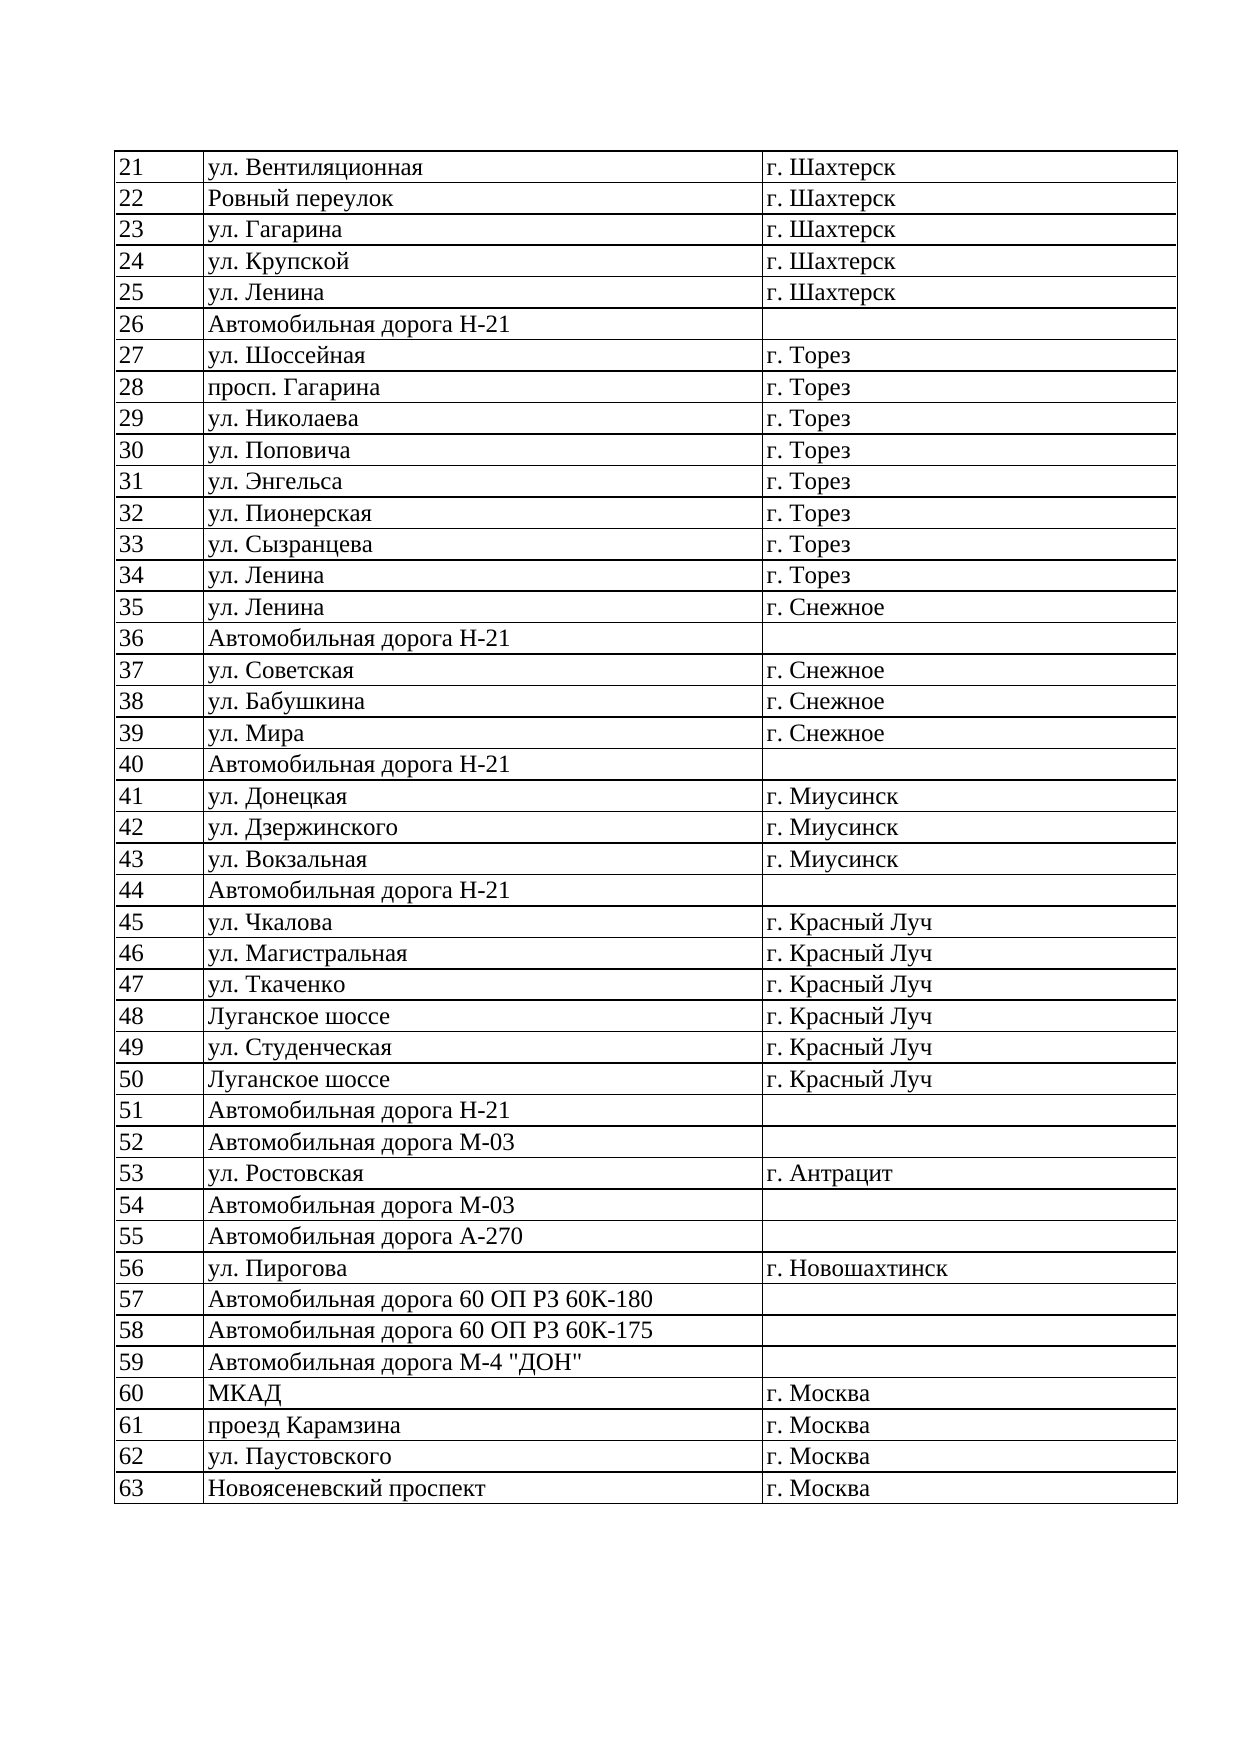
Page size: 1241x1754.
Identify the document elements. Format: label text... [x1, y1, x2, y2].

table_cell г. Красный Луч [763, 999, 1177, 1031]
table_cell 40 [115, 749, 203, 779]
table_cell 59 [115, 1346, 203, 1377]
table_cell г. Шахтерск [763, 276, 1177, 307]
table_cell г. Торез [763, 528, 1177, 559]
table_cell ул. Студенческая [204, 1032, 762, 1062]
table_cell г. Снежное [763, 590, 1177, 622]
table_cell ул. Дзержинского [204, 812, 762, 842]
table_cell Автомобильная дорога М-4 "ДОН" [204, 1347, 762, 1377]
table_cell 51 [115, 1095, 203, 1125]
table_cell Автомобильная дорога Н-21 [204, 623, 762, 653]
table_cell г. Шахтерск [763, 213, 1177, 244]
table_cell Автомобильная дорога 60 ОП РЗ 60К-180 [204, 1284, 762, 1314]
table_cell 33 [115, 529, 203, 559]
table_cell 42 [115, 812, 203, 842]
table_cell 36 [115, 623, 203, 653]
table_cell 43 [115, 843, 203, 873]
table_cell [763, 1188, 1177, 1219]
table_cell г. Новошахтинск [763, 1251, 1177, 1282]
table_cell 34 [115, 560, 203, 590]
table_cell 29 [115, 403, 203, 433]
table_cell г. Красный Луч [763, 936, 1177, 968]
table_cell Луганское шоссе [204, 1001, 762, 1031]
table_cell 32 [115, 497, 203, 527]
table_cell Автомобильная дорога Н-21 [204, 749, 762, 779]
table_cell 55 [115, 1221, 203, 1251]
table_cell г. Красный Луч [763, 968, 1177, 999]
table_cell г. Торез [763, 465, 1177, 496]
table_cell ул. Ростовская [204, 1158, 762, 1188]
table_cell [763, 1094, 1177, 1125]
table_cell 44 [115, 875, 203, 905]
table_cell 28 [115, 371, 203, 402]
table_cell 48 [115, 1000, 203, 1031]
table_cell ул. Николаева [204, 403, 762, 433]
table_cell 31 [115, 466, 203, 496]
table_cell [763, 307, 1177, 339]
table_cell г. Снежное [763, 653, 1177, 685]
table_cell г. Торез [763, 559, 1177, 590]
table_cell Автомобильная дорога Н-21 [204, 875, 762, 905]
table_cell 35 [115, 591, 203, 622]
table_cell г. Шахтерск [763, 244, 1177, 276]
table_cell г. Торез [763, 433, 1177, 464]
table_cell г. Красный Луч [763, 1031, 1177, 1062]
table_cell ул. Ленина [204, 277, 762, 307]
table_cell г. Антрацит [763, 1157, 1177, 1188]
table_cell г. Снежное [763, 716, 1177, 748]
table_cell 58 [115, 1315, 203, 1345]
table_cell г. Красный Луч [763, 905, 1177, 936]
table_cell [763, 622, 1177, 653]
table_cell 52 [115, 1126, 203, 1157]
table_cell ул. Магистральная [204, 938, 762, 968]
table_cell [763, 748, 1177, 779]
table_cell г. Торез [763, 402, 1177, 433]
table_cell 61 [115, 1409, 203, 1440]
table_cell ул. Пионерская [204, 498, 762, 527]
table_cell 63 [115, 1472, 203, 1503]
table_cell [763, 1125, 1177, 1157]
table_cell 53 [115, 1158, 203, 1188]
table_cell 62 [115, 1441, 203, 1471]
table_cell ул. Паустовского [204, 1441, 762, 1471]
table_cell ул. Бабушкина [204, 686, 762, 716]
table_cell 27 [115, 340, 203, 370]
table_cell г. Москва [763, 1440, 1177, 1471]
table_cell ул. Вентиляционная [204, 152, 762, 181]
table_cell г. Миусинск [763, 779, 1177, 811]
table_cell ул. Гагарина [204, 215, 762, 244]
table_cell Автомобильная дорога М-03 [204, 1127, 762, 1157]
table_cell 46 [115, 938, 203, 968]
table_cell Автомобильная дорога Н-21 [204, 1095, 762, 1125]
table_cell 56 [115, 1252, 203, 1282]
table_cell ул. Энгельса [204, 466, 762, 496]
table_cell МКАД [204, 1378, 762, 1408]
table_cell г. Шахтерск [763, 181, 1177, 213]
table_cell 21 [115, 152, 203, 181]
table_cell 50 [115, 1063, 203, 1094]
table_cell г. Москва [763, 1408, 1177, 1440]
table_cell проезд Карамзина [204, 1410, 762, 1440]
table_cell Луганское шоссе [204, 1064, 762, 1094]
table_cell г. Москва [763, 1377, 1177, 1408]
table_cell [763, 874, 1177, 905]
table_cell ул. Шоссейная [204, 340, 762, 370]
table_cell [763, 1314, 1177, 1345]
table_cell Новоясеневский проспект [204, 1473, 762, 1503]
table_cell 37 [115, 654, 203, 685]
table_cell г. Красный Луч [763, 1062, 1177, 1094]
table_cell ул. Поповича [204, 435, 762, 464]
table_cell 30 [115, 434, 203, 464]
table_cell г. Шахтерск [763, 152, 1177, 181]
table_cell 45 [115, 906, 203, 936]
table_cell г. Миусинск [763, 811, 1177, 842]
table_cell 25 [115, 277, 203, 307]
table_cell ул. Вокзальная [204, 844, 762, 873]
table_cell 60 [115, 1378, 203, 1408]
table_cell ул. Крупской [204, 246, 762, 276]
table_cell Автомобильная дорога 60 ОП РЗ 60К-175 [204, 1316, 762, 1345]
table_cell Ровный переулок [204, 183, 762, 213]
table_cell г. Снежное [763, 685, 1177, 716]
table_cell 38 [115, 686, 203, 716]
table_cell Автомобильная дорога Н-21 [204, 309, 762, 339]
table_cell 49 [115, 1032, 203, 1062]
table_cell ул. Советская [204, 655, 762, 685]
table_cell [763, 1283, 1177, 1314]
table_cell просп. Гагарина [204, 372, 762, 402]
table_cell 22 [115, 183, 203, 213]
table_cell 41 [115, 780, 203, 811]
table_cell 47 [115, 969, 203, 999]
table_cell 57 [115, 1284, 203, 1314]
table_cell 54 [115, 1189, 203, 1219]
table_cell [763, 1220, 1177, 1251]
table_cell г. Торез [763, 496, 1177, 527]
table_cell г. Торез [763, 339, 1177, 370]
table_cell ул. Ленина [204, 561, 762, 590]
table_cell Автомобильная дорога А-270 [204, 1221, 762, 1251]
table_cell ул. Сызранцева [204, 529, 762, 559]
table_cell г. Торез [763, 370, 1177, 402]
table_cell г. Миусинск [763, 842, 1177, 873]
table_cell 23 [115, 214, 203, 244]
table_cell [763, 1345, 1177, 1377]
table_cell ул. Мира [204, 718, 762, 748]
table_cell 24 [115, 245, 203, 276]
table_cell 39 [115, 717, 203, 748]
table_cell ул. Ткаченко [204, 970, 762, 999]
table_cell ул. Ленина [204, 592, 762, 622]
table_cell г. Москва [763, 1471, 1177, 1503]
table_cell ул. Донецкая [204, 781, 762, 811]
table_cell ул. Пирогова [204, 1253, 762, 1282]
table_cell 26 [115, 308, 203, 339]
table_cell ул. Чкалова [204, 907, 762, 936]
table_cell Автомобильная дорога М-03 [204, 1190, 762, 1219]
